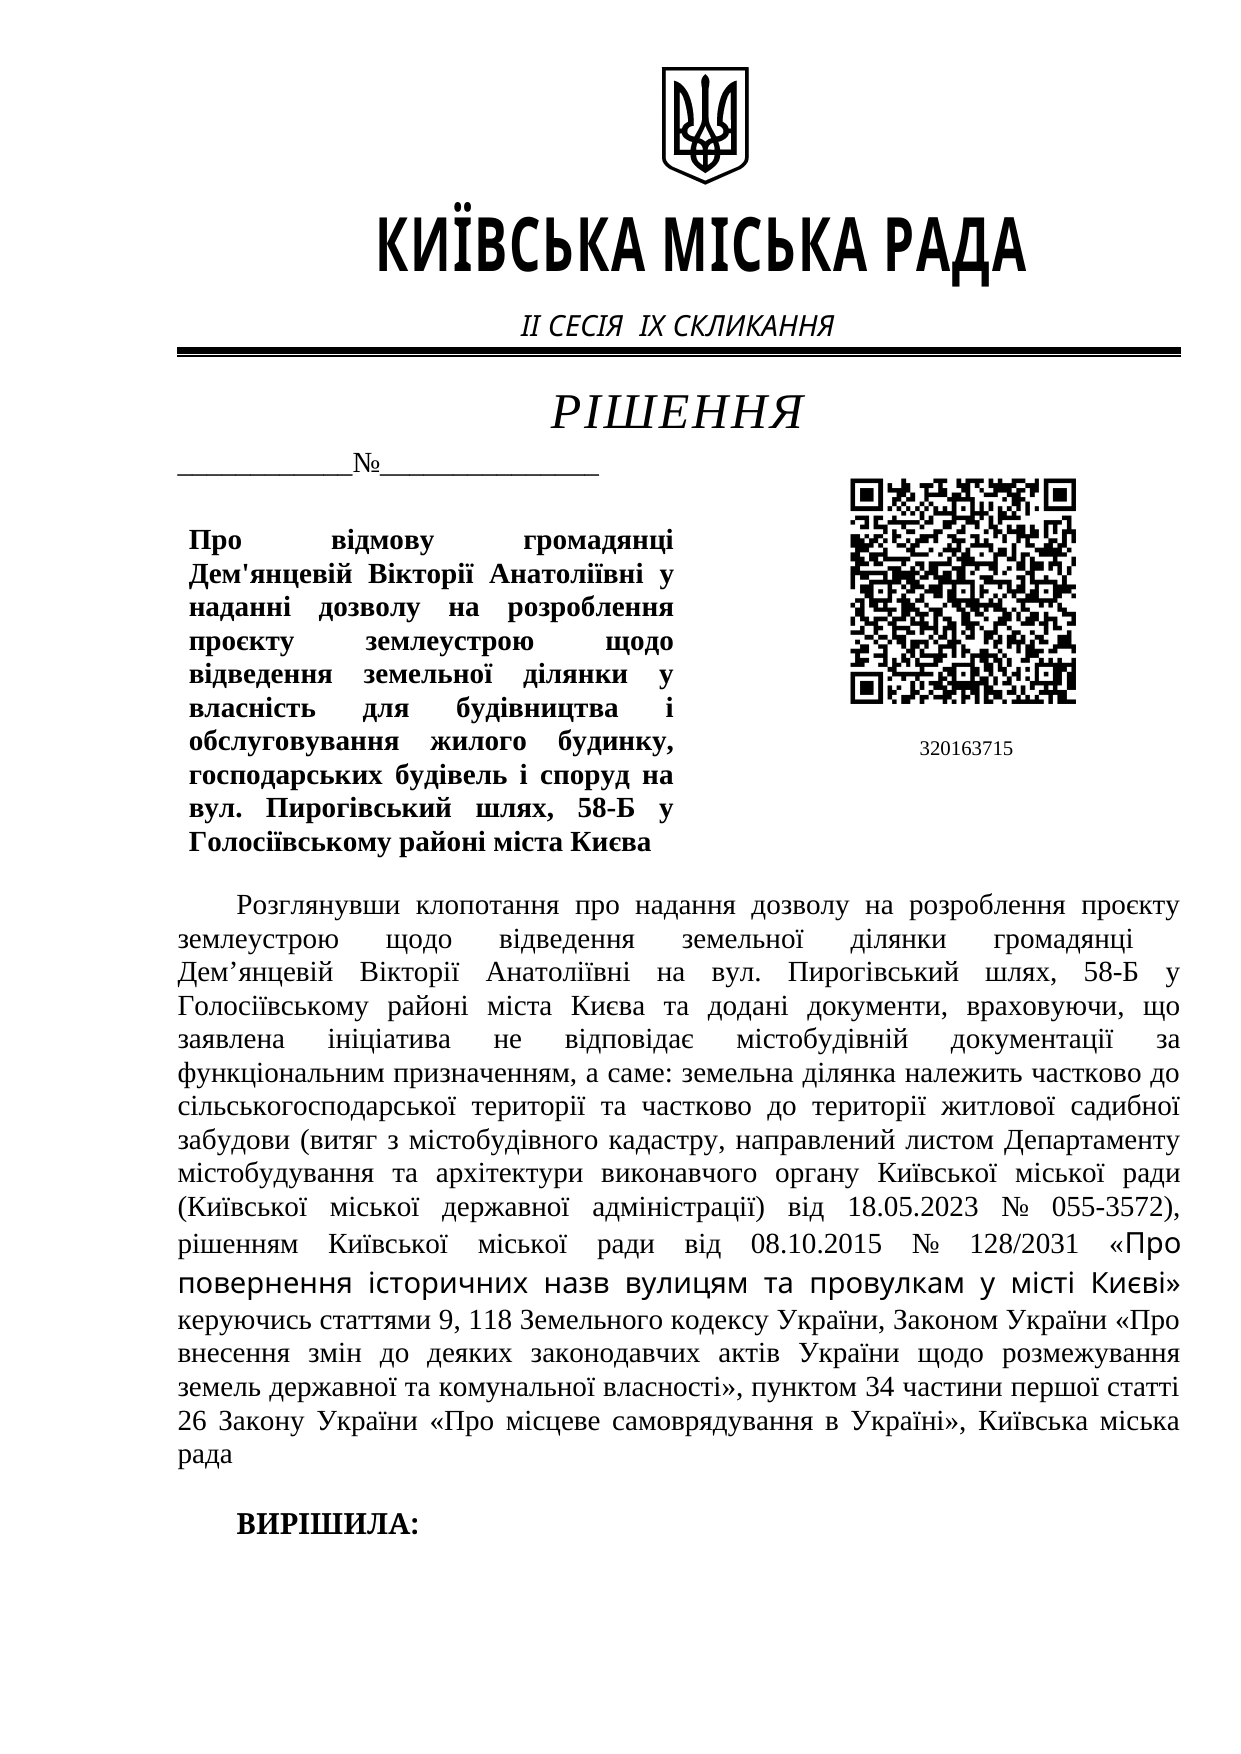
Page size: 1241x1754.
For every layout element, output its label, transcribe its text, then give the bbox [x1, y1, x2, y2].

text ВИРІШИЛА: [177, 1503, 1181, 1543]
text КИЇВСЬКА МІСЬКА РАДА [222, 191, 1181, 293]
table_header Про відмову громадянці Дем'янцевій Вікторії Анатоліївні у наданні дозволу на розроблення проєкту землеустрою щодо відведення земельної ділянки у власність для будівництва і обслуговування жилого будинку, господарських будівель і споруд на вул. Пирогівський шлях, 58-Б у Голосіївському районі міста Києва [177, 522, 685, 858]
subtitle II сесія IX скликання [177, 306, 1181, 347]
text Розглянувши клопотання про надання дозволу на розроблення проєкту землеустрою щодо відведення земельної ділянки громадянці Дем’янцевій Вікторії Анатоліївні на вул. Пирогівський шлях, 58-Б у Голосіївському районі міста Києва та додані документи, враховуючи, що заявлена ініціатива не відповідає містобудівній документації за функціональним призначенням, а саме: земельна ділянка належить частково до сільськогосподарської території та частково до території житлової садибної забудови (витяг з містобудівного кадастру, направлений листом Департаменту містобудування та архітектури виконавчого органу Київської міської ради (Київської міської державної адміністрації) від 18.05.2023 № 055-3572), рішенням Київської міської ради від 08.10.2015 № 128/2031 «Про повернення історичних назв вулицям та провулкам у місті Києві» керуючись статтями 9, 118 Земельного кодексу України, Законом України «Про внесення змін до деяких законодавчих актів України щодо розмежування земель державної та комунальної власності», пунктом 34 частини першої статті 26 Закону України «Про місцеве самоврядування в Україні», Київська міська рада [177, 1302, 1181, 1470]
text Розглянувши клопотання про надання дозволу на розроблення проєкту землеустрою щодо відведення земельної ділянки громадянці Дем’янцевій Вікторії Анатоліївні на вул. Пирогівський шлях, 58-Б у Голосіївському районі міста Києва та додані документи, враховуючи, що заявлена ініціатива не відповідає містобудівній документації за функціональним призначенням, а саме: земельна ділянка належить частково до сільськогосподарської території та частково до території житлової садибної забудови (витяг з містобудівного кадастру, направлений листом Департаменту містобудування та архітектури виконавчого органу Київської міської ради (Київської міської державної адміністрації) від 18.05.2023 № 055-3572), рішенням Київської міської ради від 08.10.2015 № 128/2031 «Про повернення історичних назв вулицям та провулкам у місті Києві» керуючись статтями 9, 118 Земельного кодексу України, Законом України «Про внесення змін до деяких законодавчих актів України щодо розмежування земель державної та комунальної власності», пунктом 34 частини першої статті 26 Закону України «Про місцеве самоврядування в Україні», Київська міська рада [177, 887, 1181, 1263]
subtitle РІШЕННЯ [177, 382, 1181, 439]
picture [832, 460, 1094, 722]
text ____________№_______________ [177, 446, 1181, 479]
picture [660, 67, 751, 186]
